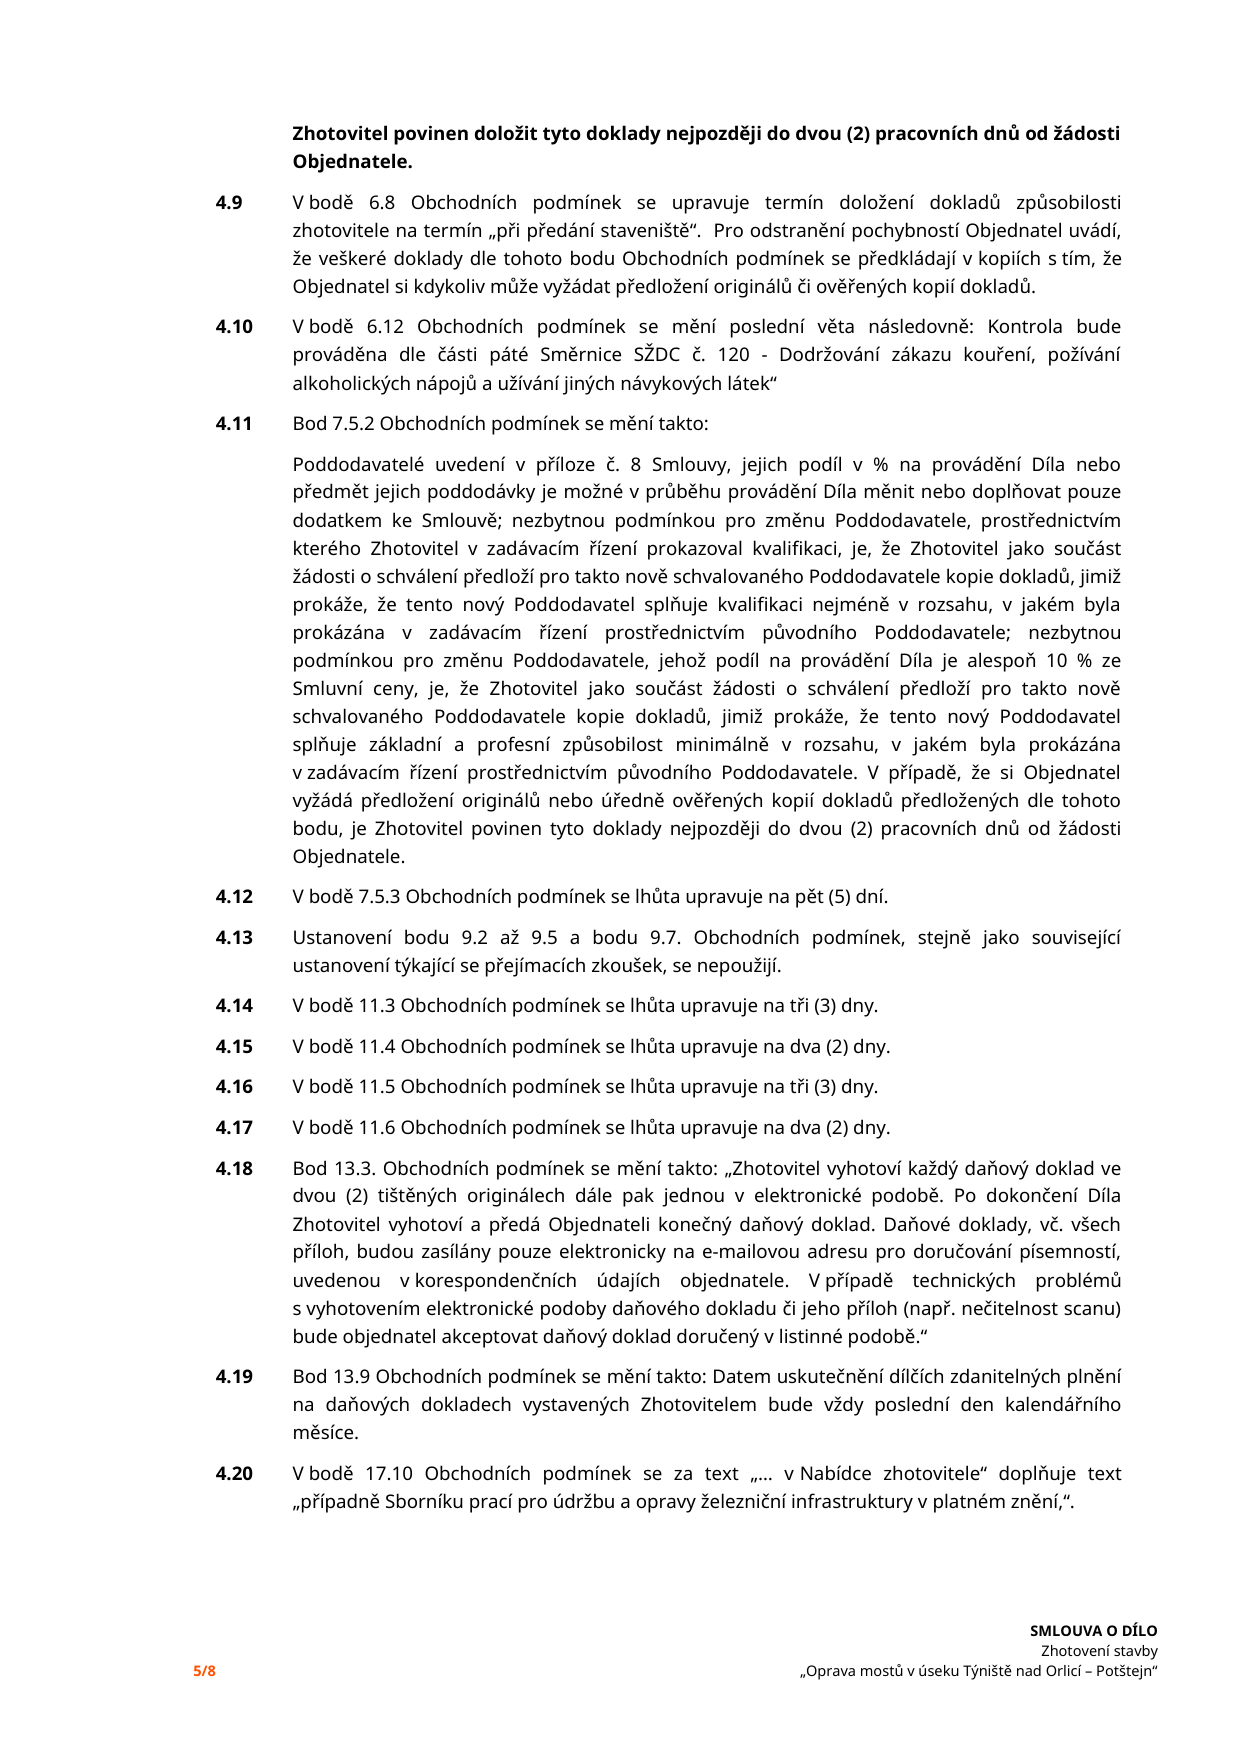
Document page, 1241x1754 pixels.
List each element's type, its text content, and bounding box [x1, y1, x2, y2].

text V bodě 7.5.3 Obchodních podmínek se lhůta upravuje na pět (5) dní. [216, 884, 1122, 909]
text V bodě 17.10 Obchodních podmínek se za text „… v Nabídce zhotovitele“ doplňuje text „případně Sborníku prací pro údržbu a opravy železniční infrastruktury v platném znění,“. [216, 1460, 1122, 1513]
text Ustanovení bodu 9.2 až 9.5 a bodu 9.7. Obchodních podmínek, stejně jako související ustanovení týkající se přejímacích zkoušek, se nepoužijí. [216, 924, 1122, 978]
text V bodě 11.3 Obchodních podmínek se lhůta upravuje na tři (3) dny. [216, 993, 1122, 1018]
text V bodě 11.5 Obchodních podmínek se lhůta upravuje na tři (3) dny. [216, 1074, 1122, 1099]
text V bodě 6.12 Obchodních podmínek se mění poslední věta následovně: Kontrola bude prováděna dle části páté Směrnice SŽDC č. 120 - Dodržování zákazu kouření, požívání alkoholických nápojů a užívání jiných návykových látek“ [216, 314, 1122, 395]
text V bodě 11.6 Obchodních podmínek se lhůta upravuje na dva (2) dny. [216, 1114, 1122, 1140]
text V bodě 6.8 Obchodních podmínek se upravuje termín doložení dokladů způsobilosti zhotovitele na termín „při předání staveniště“. Pro odstranění pochybností Objednatel uvádí, že veškeré doklady dle tohoto bodu Obchodních podmínek se předkládají v kopiích s tím, že Objednatel si kdykoliv může vyžádat předložení originálů či ověřených kopií dokladů. [216, 189, 1122, 299]
text Bod 13.9 Obchodních podmínek se mění takto: Datem uskutečnění dílčích zdanitelných plnění na daňových dokladech vystavených Zhotovitelem bude vždy poslední den kalendářního měsíce. [216, 1363, 1122, 1445]
text Poddodavatelé uvedení v příloze č. 8 Smlouvy, jejich podíl v % na provádění Díla nebo předmět jejich poddodávky je možné v průběhu provádění Díla měnit nebo doplňovat pouze dodatkem ke Smlouvě; nezbytnou podmínkou pro změnu Poddodavatele, prostřednictvím kterého Zhotovitel v zadávacím řízení prokazoval kvalifikaci, je, že Zhotovitel jako součást žádosti o schválení předloží pro takto nově schvalovaného Poddodavatele kopie dokladů, jimiž prokáže, že tento nový Poddodavatel splňuje kvalifikaci nejméně v rozsahu, v jakém byla prokázána v zadávacím řízení prostřednictvím původního Poddodavatele; nezbytnou podmínkou pro změnu Poddodavatele, jehož podíl na provádění Díla je alespoň 10 % ze Smluvní ceny, je, že Zhotovitel jako součást žádosti o schválení předloží pro takto nově schvalovaného Poddodavatele kopie dokladů, jimiž prokáže, že tento nový Poddodavatel splňuje základní a profesní způsobilost minimálně v rozsahu, v jakém byla prokázána v zadávacím řízení prostřednictvím původního Poddodavatele. V případě, že si Objednatel vyžádá předložení originálů nebo úředně ověřených kopií dokladů předložených dle tohoto bodu, je Zhotovitel povinen tyto doklady nejpozději do dvou (2) pracovních dnů od žádosti Objednatele. [292, 451, 1122, 869]
text Bod 13.3. Obchodních podmínek se mění takto: „Zhotovitel vyhotoví každý daňový doklad ve dvou (2) tištěných originálech dále pak jednou v elektronické podobě. Po dokončení Díla Zhotovitel vyhotoví a předá Objednateli konečný daňový doklad. Daňové doklady, vč. všech příloh, budou zasílány pouze elektronicky na e-mailovou adresu pro doručování písemností, uvedenou v korespondenčních údajích objednatele. V případě technických problémů s vyhotovením elektronické podoby daňového dokladu či jeho příloh (např. nečitelnost scanu) bude objednatel akceptovat daňový doklad doručený v listinné podobě.“ [216, 1155, 1122, 1348]
text Bod 7.5.2 Obchodních podmínek se mění takto: [216, 410, 1122, 436]
text V bodě 11.4 Obchodních podmínek se lhůta upravuje na dva (2) dny. [216, 1033, 1122, 1059]
